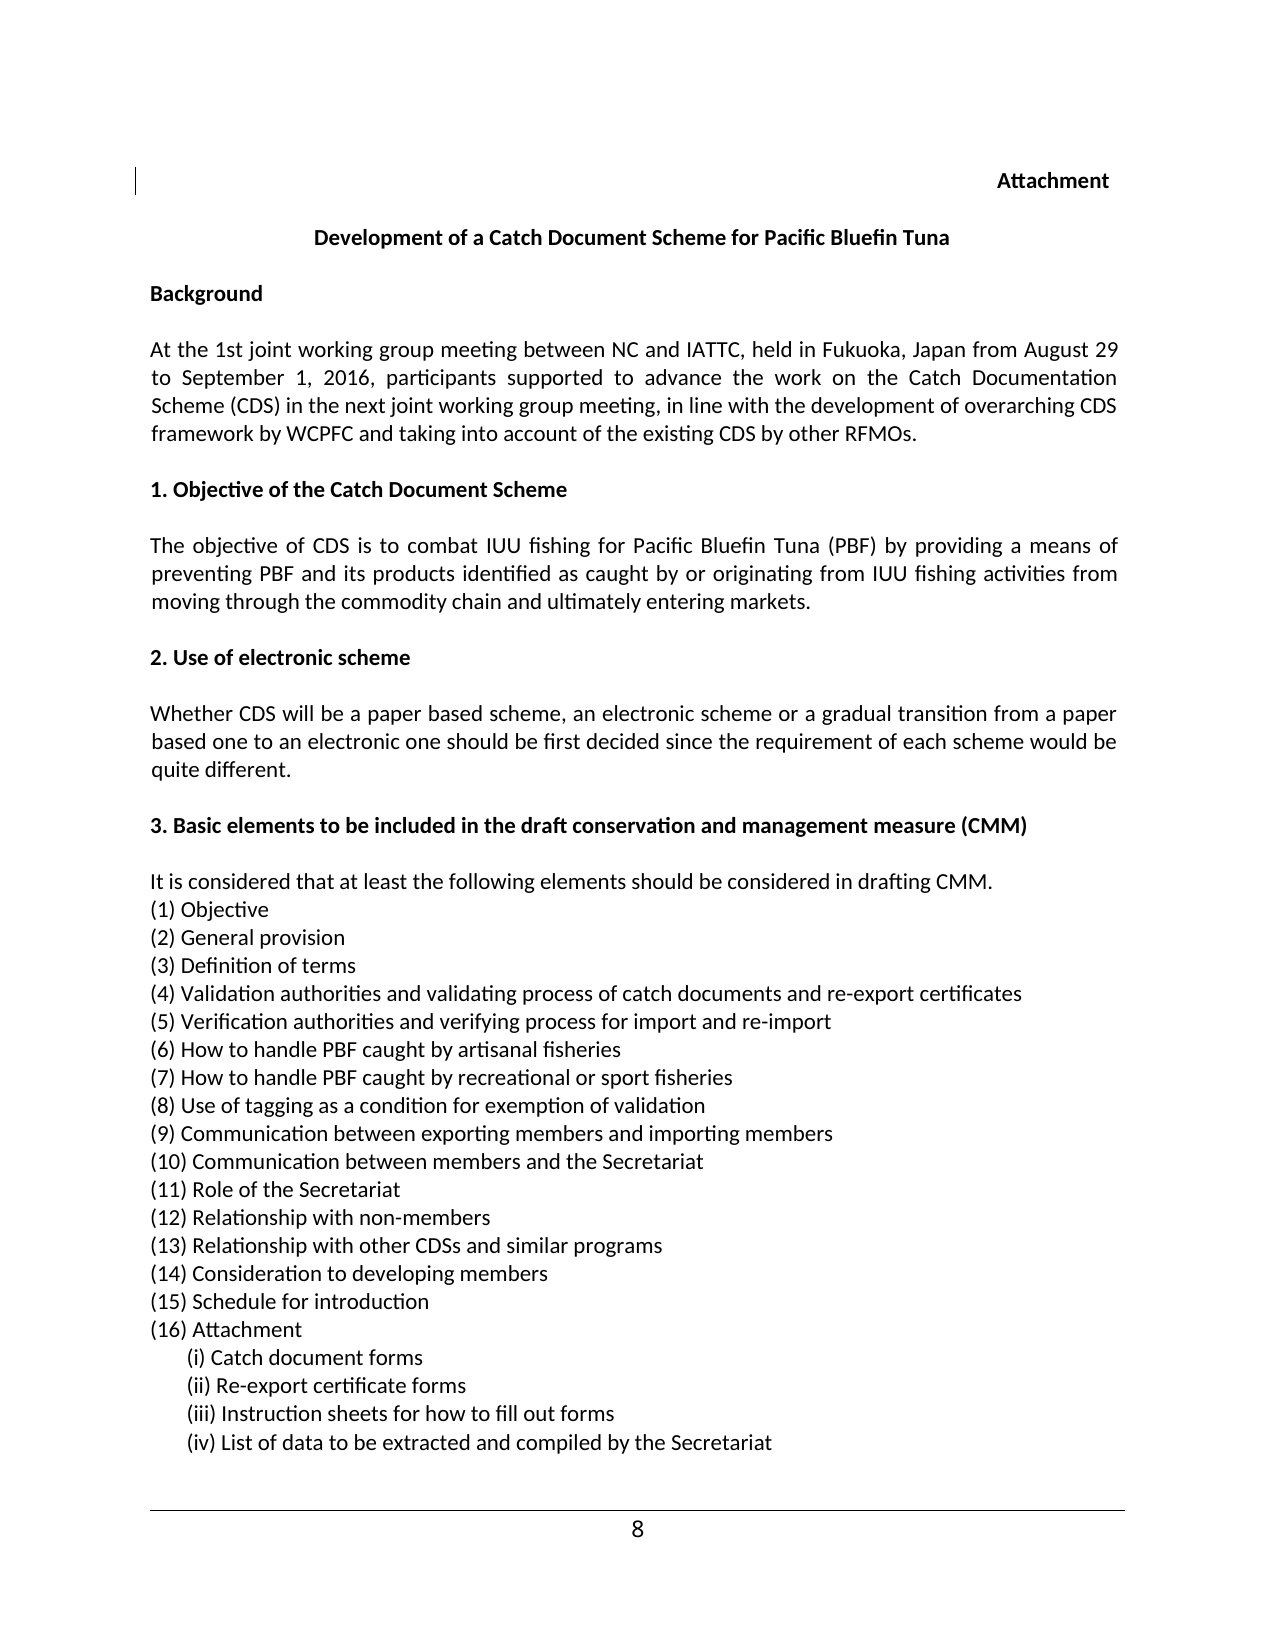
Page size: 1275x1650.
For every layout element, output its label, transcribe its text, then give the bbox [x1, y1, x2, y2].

text (11) Role of the Secretariat [150, 1175, 1120, 1203]
text (10) Communication between members and the Secretariat [150, 1147, 1120, 1175]
text (ii) Re-export certificate forms [186, 1372, 1120, 1399]
text (5) Verification authorities and verifying process for import and re-import [150, 1007, 1120, 1035]
text 3. Basic elements to be included in the draft conservation and management measure (CMM) [150, 811, 1120, 839]
text 2. Use of electronic scheme [150, 643, 1120, 671]
text (iii) Instruction sheets for how to fill out forms [186, 1399, 1120, 1428]
text (3) Definition of terms [150, 951, 1120, 979]
text Development of a Catch Document Scheme for Pacific Bluefin Tuna [150, 223, 1120, 251]
text (6) How to handle PBF caught by artisanal fisheries [150, 1035, 1120, 1063]
text (iv) List of data to be extracted and compiled by the Secretariat [186, 1428, 1120, 1456]
text (7) How to handle PBF caught by recreational or sport fisheries [150, 1063, 1120, 1091]
text (14) Consideration to developing members [150, 1259, 1120, 1287]
text (12) Relationship with non-members [150, 1203, 1120, 1231]
text The objective of CDS is to combat IUU fishing for Pacific Bluefin Tuna (PBF) by providing a means of preventing PBF and its products identified as caught by or originating from IUU fishing activities from moving through the commodity chain and ultimately entering markets. [150, 531, 1120, 615]
text Background [150, 279, 1120, 307]
text Whether CDS will be a paper based scheme, an electronic scheme or a gradual transition from a paper based one to an electronic one should be first decided since the requirement of each scheme would be quite different. [150, 699, 1120, 783]
text (2) General provision [150, 923, 1120, 951]
text (13) Relationship with other CDSs and similar programs [150, 1231, 1120, 1259]
text (9) Communication between exporting members and importing members [150, 1119, 1120, 1147]
text (8) Use of tagging as a condition for exemption of validation [150, 1091, 1120, 1119]
text It is considered that at least the following elements should be considered in drafting CMM. [150, 867, 1120, 895]
text (1) Objective [150, 895, 1120, 923]
text At the 1st joint working group meeting between NC and IATTC, held in Fukuoka, Japan from August 29 to September 1, 2016, participants supported to advance the work on the Catch Documentation Scheme (CDS) in the next joint working group meeting, in line with the development of overarching CDS framework by WCPFC and taking into account of the existing CDS by other RFMOs. [150, 335, 1120, 447]
text (16) Attachment [150, 1316, 1120, 1343]
text (4) Validation authorities and validating process of catch documents and re-export certificates [150, 979, 1120, 1007]
text 1. Objective of the Catch Document Scheme [150, 475, 1120, 503]
text Attachment [150, 167, 1120, 195]
text (i) Catch document forms [186, 1343, 1120, 1372]
text (15) Schedule for introduction [150, 1287, 1120, 1316]
